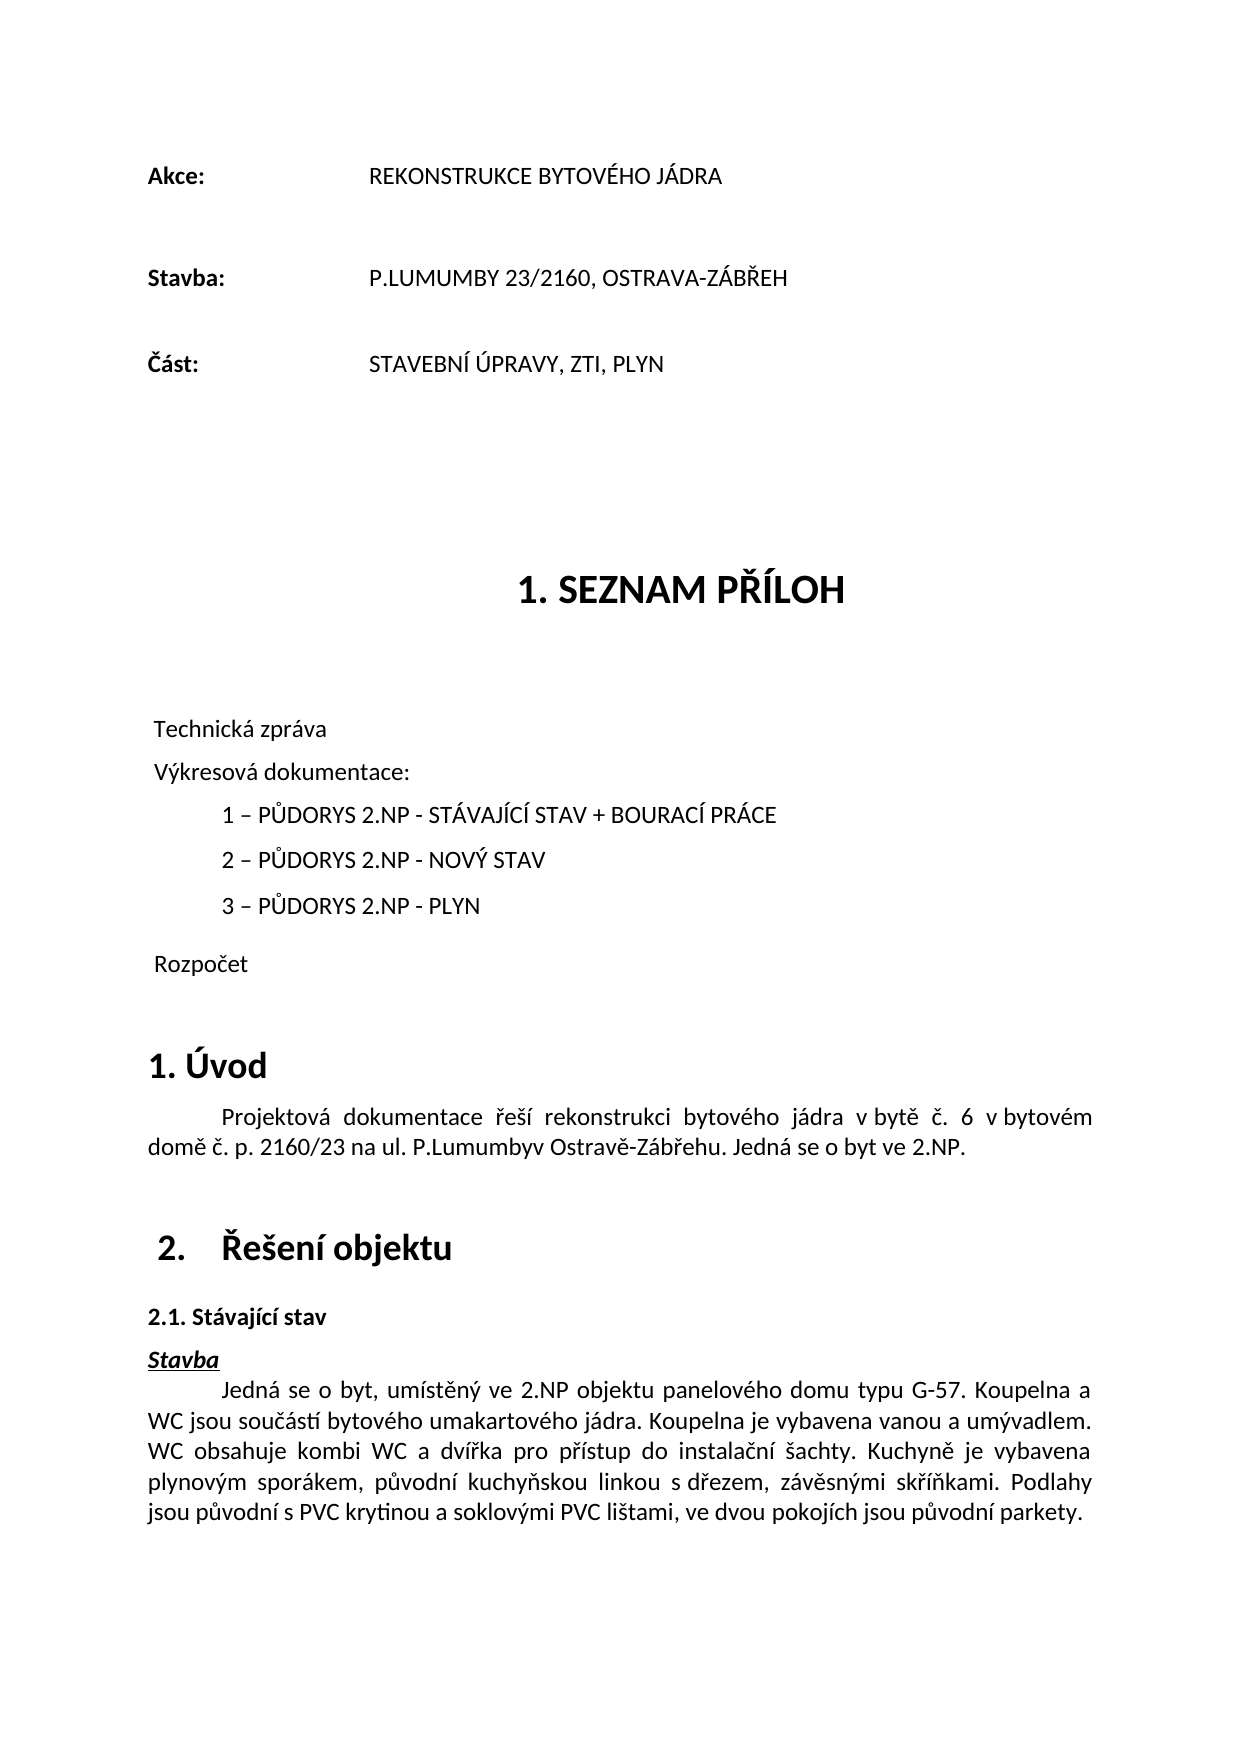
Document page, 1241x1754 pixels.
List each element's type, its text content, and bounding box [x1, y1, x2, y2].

text 2 – PŮDORYS 2.NP - NOVÝ STAV [148, 845, 1093, 875]
text Jedná se o byt, umístěný ve 2.NP objektu panelového domu typu G-57. Koupelna a WC jsou součástí bytového umakartového jádra. Koupelna je vybavena vanou a umývadlem. WC obsahuje kombi WC a dvířka pro přístup do instalační šachty. Kuchyně je vybavena plynovým sporákem, původní kuchyňskou linkou s dřezem, závěsnými skříňkami. Podlahy jsou původní s PVC krytinou a soklovými PVC lištami, ve dvou pokojích jsou původní parkety. [148, 1374, 1093, 1527]
text 1 – PŮDORYS 2.NP - STÁVAJÍCÍ STAV + BOURACÍ PRÁCE [148, 799, 1093, 829]
text 1. SEZNAM PŘÍLOH [441, 563, 1093, 614]
text Projektová dokumentace řeší rekonstrukci bytového jádra v bytě č. 6 v bytovém domě č. p. 2160/23 na ul. P.Lumumbyv Ostravě-Zábřehu. Jedná se o byt ve 2.NP. [148, 1101, 1093, 1162]
text Rozpočet [154, 949, 1093, 979]
list Řešení objektu [157, 1224, 1093, 1270]
text Část: STAVEBNÍ ÚPRAVY, ZTI, PLYN [148, 348, 1093, 379]
text 1. Úvod [148, 1042, 1093, 1088]
text 2.1. Stávající stav [148, 1301, 1093, 1331]
text Výkresová dokumentace: [154, 756, 1093, 786]
text 3 – PŮDORYS 2.NP - PLYN [148, 890, 1093, 921]
text Akce: REKONSTRUKCE BYTOVÉHO JÁDRA [148, 160, 1093, 191]
text Stavba [148, 1344, 1093, 1374]
text Stavba: P.LUMUMBY 23/2160, OSTRAVA-ZÁBŘEH [148, 262, 1093, 293]
text Technická zpráva [148, 713, 1093, 743]
